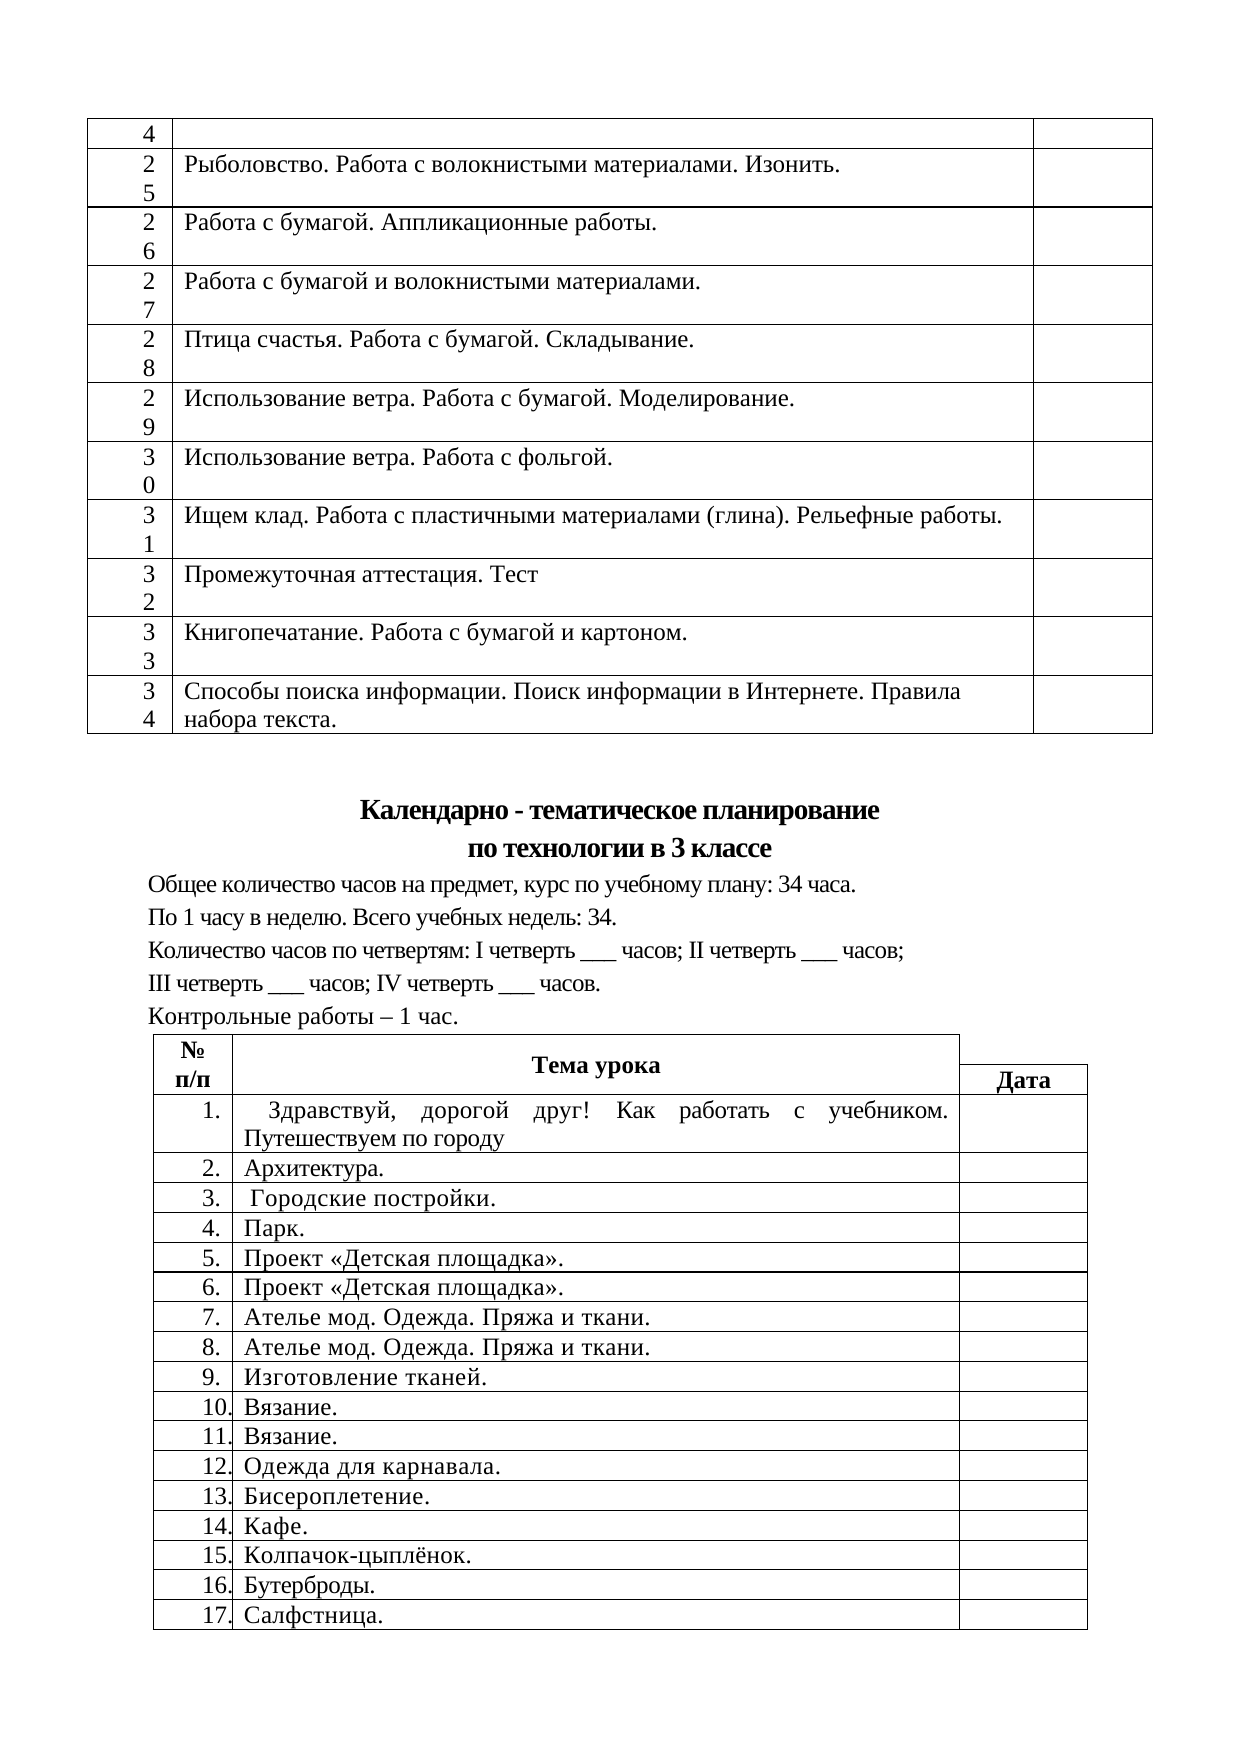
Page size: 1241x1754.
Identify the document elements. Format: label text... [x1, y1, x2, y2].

table_header № п/п [154, 1035, 232, 1094]
table_cell [154, 1600, 232, 1629]
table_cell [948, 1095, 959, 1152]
table_cell [154, 1570, 232, 1599]
table_cell [960, 1511, 1087, 1539]
text Количество часов по четвертям: I четверть ___ часов; II четверть ___ часов; [148, 935, 1093, 964]
table_cell 30 [88, 442, 172, 499]
table_cell [154, 1302, 232, 1331]
table_cell Способы поиска информации. Поиск информации в Интернете. Правила набора текста. [173, 676, 1033, 733]
table_cell Вязание. [233, 1421, 959, 1450]
table_cell Проект «Детская площадка». [233, 1273, 959, 1301]
table_cell 25 [88, 149, 172, 206]
table_cell [1034, 676, 1152, 733]
table_cell 24 [88, 119, 172, 148]
table_cell Проект «Детская площадка». [233, 1243, 959, 1271]
table_cell Кафе. [233, 1511, 959, 1539]
table_cell [154, 1332, 232, 1361]
table_cell [960, 1243, 1087, 1271]
table_cell [154, 1183, 232, 1212]
table_cell [1034, 208, 1152, 265]
table_cell [154, 1481, 232, 1510]
table_header Тема урока [233, 1035, 959, 1094]
table_cell 29 [88, 383, 172, 441]
table_cell [154, 1243, 232, 1271]
text Контрольные работы – 1 час. [148, 1001, 1093, 1030]
table_cell Изготовление тканей. [233, 1362, 959, 1391]
table_cell [960, 1570, 1087, 1599]
text Календарно - тематическое планирование [148, 792, 1093, 825]
table_cell [154, 1511, 232, 1539]
table_cell 26 [88, 208, 172, 265]
table_cell [960, 1392, 1087, 1420]
table_cell [154, 1095, 232, 1152]
table_cell [1034, 383, 1152, 441]
table_cell 34 [88, 676, 172, 733]
table_cell 33 [88, 617, 172, 675]
table_cell 27 [88, 266, 172, 323]
table_cell [1034, 559, 1152, 616]
table_cell [960, 1541, 1087, 1569]
table_cell [960, 1153, 1087, 1182]
table_cell Салфстница. [233, 1600, 959, 1629]
table_cell [154, 1421, 232, 1450]
table_cell [960, 1451, 1087, 1480]
table_cell 31 [88, 500, 172, 558]
table_cell Колпачок-цыплёнок. [233, 1541, 959, 1569]
table_cell [960, 1600, 1087, 1629]
table_cell [960, 1302, 1087, 1331]
table_cell [154, 1273, 232, 1301]
table_cell [960, 1213, 1087, 1242]
table_cell [154, 1153, 232, 1182]
table_cell Работа с бумагой и волокнистыми материалами. [173, 266, 1033, 323]
table_cell Парк. [233, 1213, 959, 1242]
table_cell [1034, 325, 1152, 382]
table_cell Книгопечатание. Работа с бумагой и картоном. [173, 617, 1033, 675]
table_cell [960, 1362, 1087, 1391]
table_cell [960, 1481, 1087, 1510]
table_cell Рыболовство. Работа с волокнистыми материалами. Изонить. [173, 149, 1033, 206]
table_cell [154, 1362, 232, 1391]
table_cell [960, 1332, 1087, 1361]
table_cell Использование ветра. Работа с фольгой. [173, 442, 1033, 499]
table_cell Городские постройки. [233, 1183, 959, 1212]
table_cell Вязание. [233, 1392, 959, 1420]
table_cell [1034, 266, 1152, 323]
text по технологии в 3 классе [148, 830, 1093, 864]
text По 1 часу в неделю. Всего учебных недель: 34. [148, 902, 1093, 931]
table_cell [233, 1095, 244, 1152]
table_cell 32 [88, 559, 172, 616]
table_cell [1034, 617, 1152, 675]
table_cell Бутерброды. [233, 1570, 959, 1599]
table_cell [960, 1183, 1087, 1212]
table_cell [154, 1213, 232, 1242]
table_cell Архитектура. [233, 1153, 959, 1182]
table_cell 28 [88, 325, 172, 382]
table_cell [173, 119, 1033, 148]
table_cell Работа с бумагой. Аппликационные работы. [173, 208, 1033, 265]
table_cell Промежуточная аттестация. Тест [173, 559, 1033, 616]
table_cell [960, 1095, 1087, 1152]
table_cell [1034, 442, 1152, 499]
table_cell [154, 1451, 232, 1480]
table_cell Использование ветра. Работа с бумагой. Моделирование. [173, 383, 1033, 441]
text Общее количество часов на предмет, курс по учебному плану: 34 часа. [148, 869, 1093, 898]
table_cell [960, 1421, 1087, 1450]
table_cell [154, 1392, 232, 1420]
table_cell [1034, 119, 1152, 148]
table_cell [1034, 500, 1152, 558]
table_cell Ателье мод. Одежда. Пряжа и ткани. [233, 1332, 959, 1361]
text III четверть ___ часов; IV четверть ___ часов. [148, 968, 1093, 997]
table_cell Дата [960, 1065, 1087, 1094]
table_cell Ателье мод. Одежда. Пряжа и ткани. [233, 1302, 959, 1331]
table_cell [960, 1273, 1087, 1301]
table_cell [154, 1541, 232, 1569]
table_cell Ищем клад. Работа с пластичными материалами (глина). Рельефные работы. [173, 500, 1033, 558]
table_cell Бисероплетение. [233, 1481, 959, 1510]
table_cell Птица счастья. Работа с бумагой. Складывание. [173, 325, 1033, 382]
table_cell [1034, 149, 1152, 206]
table_cell Одежда для карнавала. [233, 1451, 959, 1480]
